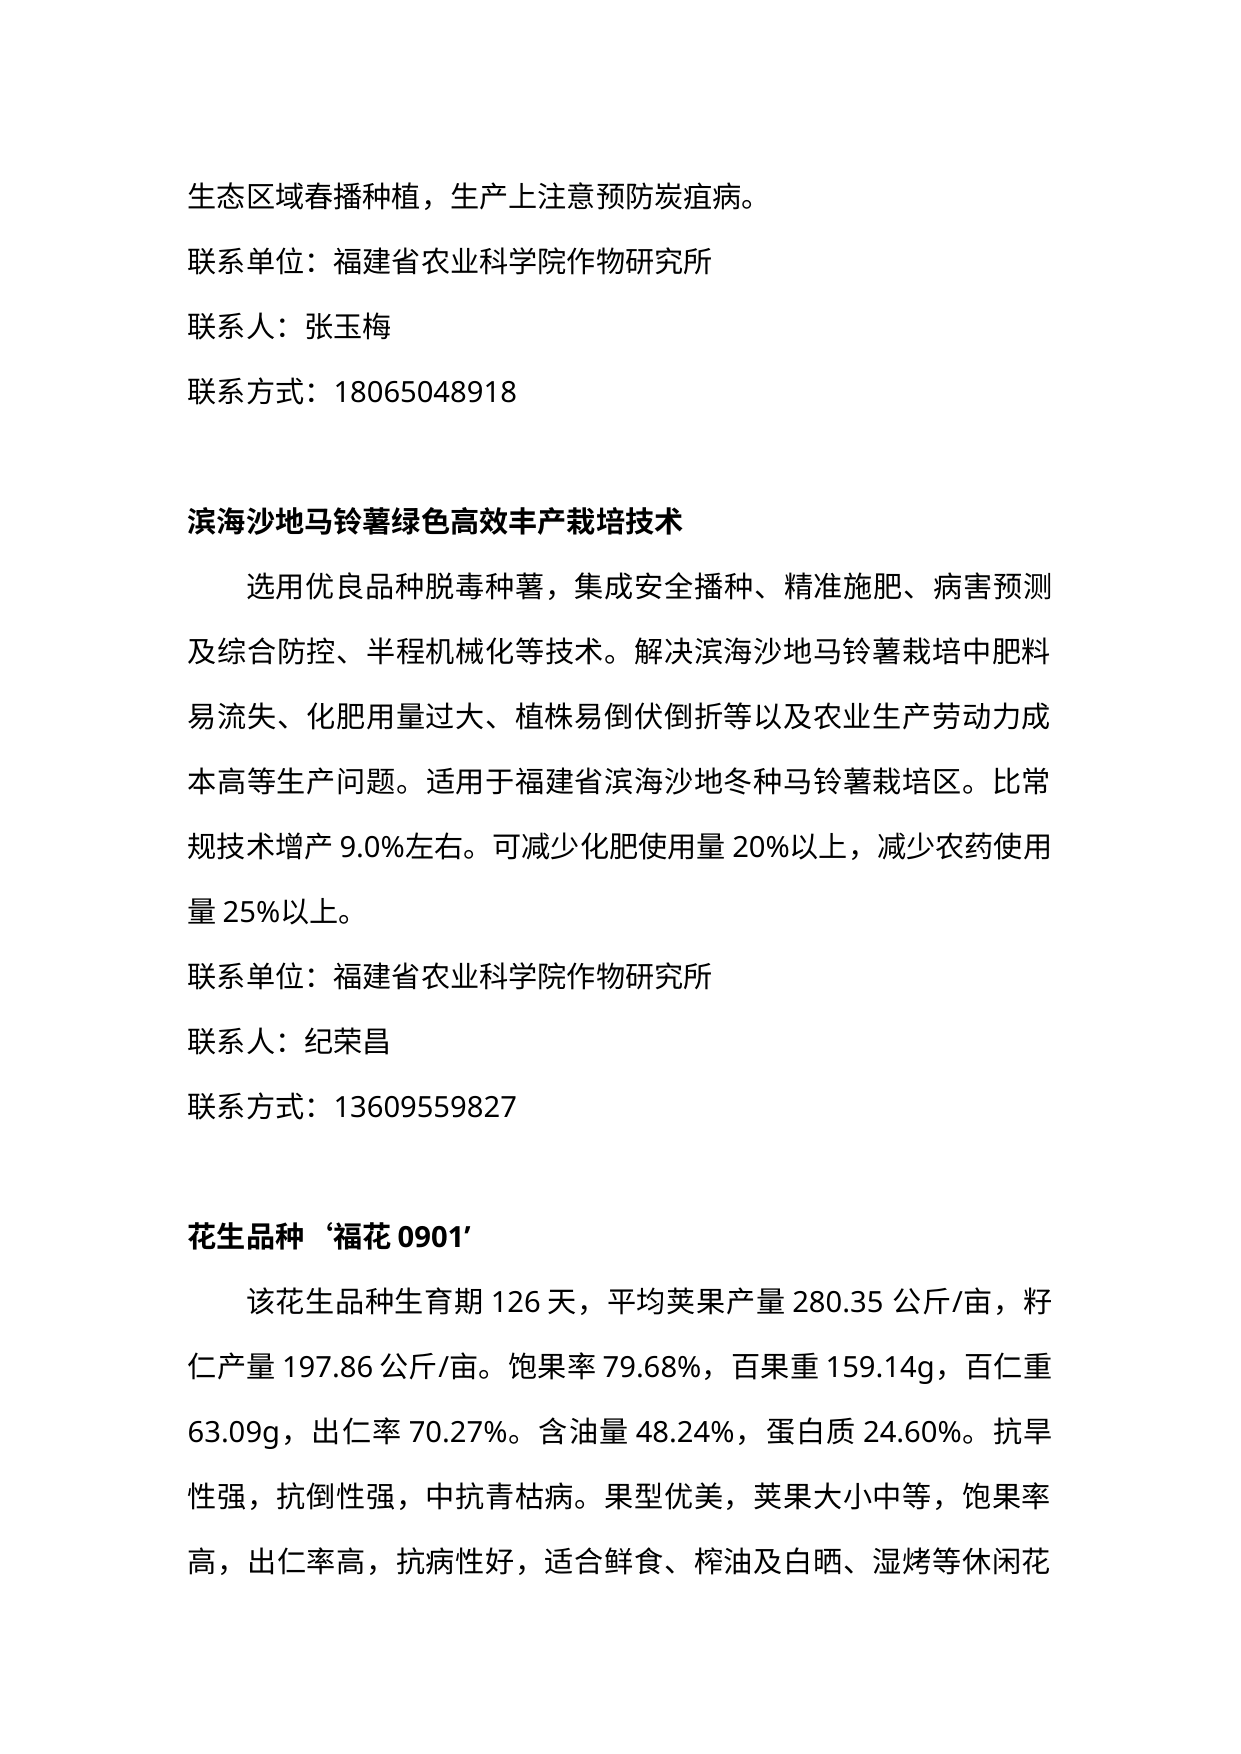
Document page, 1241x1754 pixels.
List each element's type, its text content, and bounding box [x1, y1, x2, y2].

text 联系方式：18065048918 [187, 357, 1053, 422]
text 联系人：纪荣昌 [187, 1007, 1053, 1072]
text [187, 162, 1053, 227]
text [187, 1267, 1053, 1592]
text 联系单位：福建省农业科学院作物研究所 [187, 942, 1053, 1007]
text 联系单位：福建省农业科学院作物研究所 [187, 227, 1053, 292]
text 联系方式：13609559827 [187, 1072, 1053, 1137]
text 联系人：张玉梅 [187, 292, 1053, 357]
text 花生品种‘福花0901’ [187, 1202, 1053, 1267]
text 选用优良品种脱毒种薯，集成安全播种、精准施肥、病害预测及综合防控、半程机械化等技术。解决滨海沙地马铃薯栽培中肥料易流失、化肥用量过大、植株易倒伏倒折等以及农业生产劳动力成本高等生产问题。适用于福建省滨海沙地冬种马铃薯栽培区。比常规技术增产9.0%左右。可减少化肥使用量20%以上，减少农药使用量25%以上。 [187, 552, 1053, 942]
text 滨海沙地马铃薯绿色高效丰产栽培技术 [187, 487, 1053, 552]
